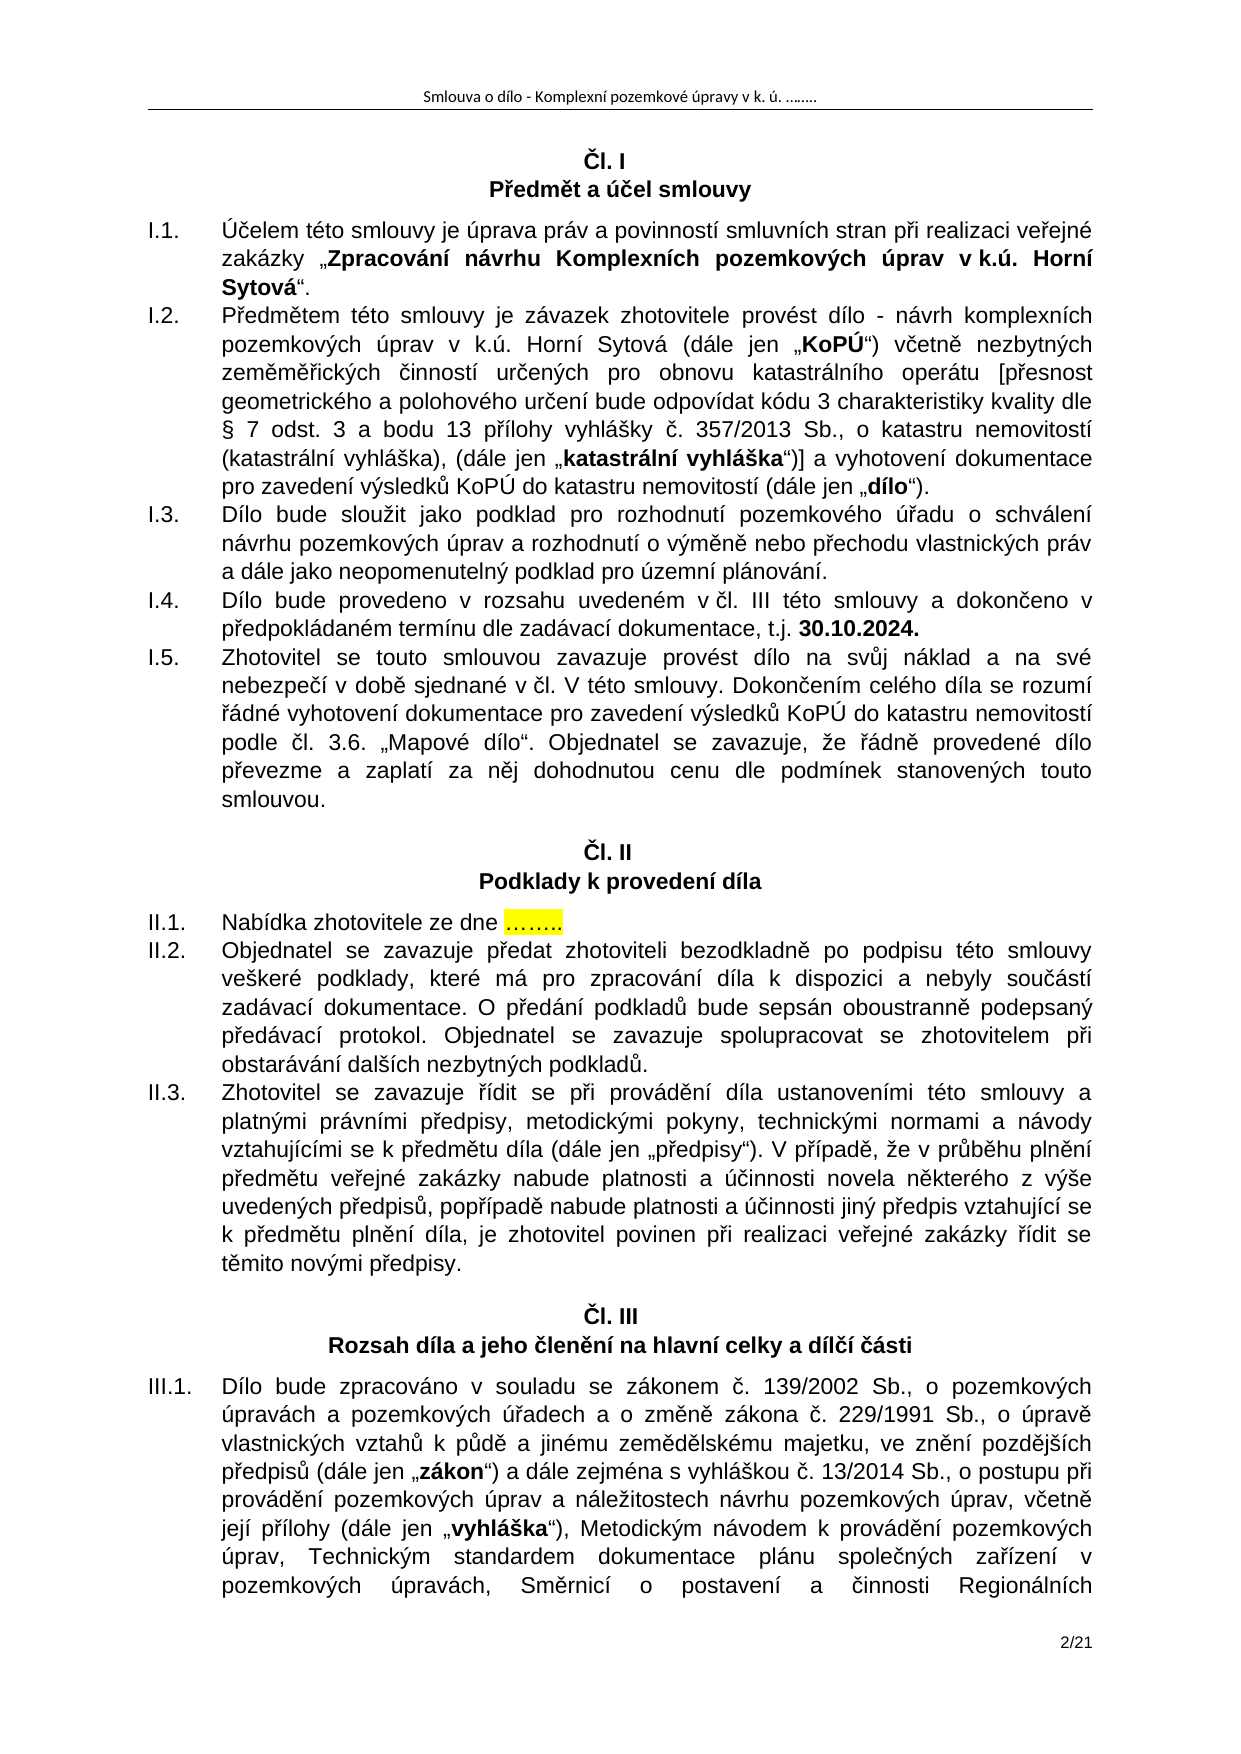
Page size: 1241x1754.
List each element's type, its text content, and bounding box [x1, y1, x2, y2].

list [148, 1373, 1093, 1598]
list Nabídka zhotovitele ze dne …….. [148, 908, 1093, 935]
list Zhotovitel se touto smlouvou zavazuje provést dílo na svůj náklad a na své nebezpečí v době sjednané v čl. V této smlouvy. Dokončením celého díla se rozumí řádné vyhotovení dokumentace pro zavedení výsledků KoPÚ do katastru nemovitostí podle čl. 3.6. „Mapové dílo“. Objednatel se zavazuje, že řádně provedené dílo převezme a zaplatí za něj dohodnutou cenu dle podmínek stanovených touto smlouvou. [148, 643, 1093, 812]
list Dílo bude sloužit jako podklad pro rozhodnutí pozemkového úřadu o schválení návrhu pozemkových úprav a rozhodnutí o výměně nebo přechodu vlastnických práv a dále jako neopomenutelný podklad pro územní plánování. [148, 501, 1093, 584]
text Podklady k provedení díla [148, 839, 1093, 894]
list Účelem této smlouvy je úprava práv a povinností smluvních stran při realizaci veřejné zakázky „Zpracování návrhu Komplexních pozemkových úprav v k.ú. Horní Sytová“. [148, 217, 1093, 300]
text Rozsah díla a jeho členění na hlavní celky a dílčí části [148, 1303, 1093, 1358]
text Předmět a účel smlouvy [148, 148, 1093, 202]
list Zhotovitel se zavazuje řídit se při provádění díla ustanoveními této smlouvy a platnými právními předpisy, metodickými pokyny, technickými normami a návody vztahujícími se k předmětu díla (dále jen „předpisy“). V případě, že v průběhu plnění předmětu veřejné zakázky nabude platnosti a účinnosti novela některého z výše uvedených předpisů, popřípadě nabude platnosti a účinnosti jiný předpis vztahující se k předmětu plnění díla, je zhotovitel povinen při realizaci veřejné zakázky řídit se těmito novými předpisy. [148, 1079, 1093, 1276]
list Dílo bude provedeno v rozsahu uvedeném v čl. III této smlouvy a dokončeno v předpokládaném termínu dle zadávací dokumentace, t.j. 30.10.2024. [148, 587, 1093, 641]
list Předmětem této smlouvy je závazek zhotovitele provést dílo - návrh komplexních pozemkových úprav v k.ú. Horní Sytová (dále jen „KoPÚ“) včetně nezbytných zeměměřických činností určených pro obnovu katastrálního operátu [přesnost geometrického a polohového určení bude odpovídat kódu 3 charakteristiky kvality dle § 7 odst. 3 a bodu 13 přílohy vyhlášky č. 357/2013 Sb., o katastru nemovitostí (katastrální vyhláška), (dále jen „katastrální vyhláška“)] a vyhotovení dokumentace pro zavedení výsledků KoPÚ do katastru nemovitostí (dále jen „dílo“). [148, 302, 1093, 499]
list Objednatel se zavazuje předat zhotoviteli bezodkladně po podpisu této smlouvy veškeré podklady, které má pro zpracování díla k dispozici a nebyly součástí zadávací dokumentace. O předání podkladů bude sepsán oboustranně podepsaný předávací protokol. Objednatel se zavazuje spolupracovat se zhotovitelem při obstarávání dalších nezbytných podkladů. [148, 937, 1093, 1077]
